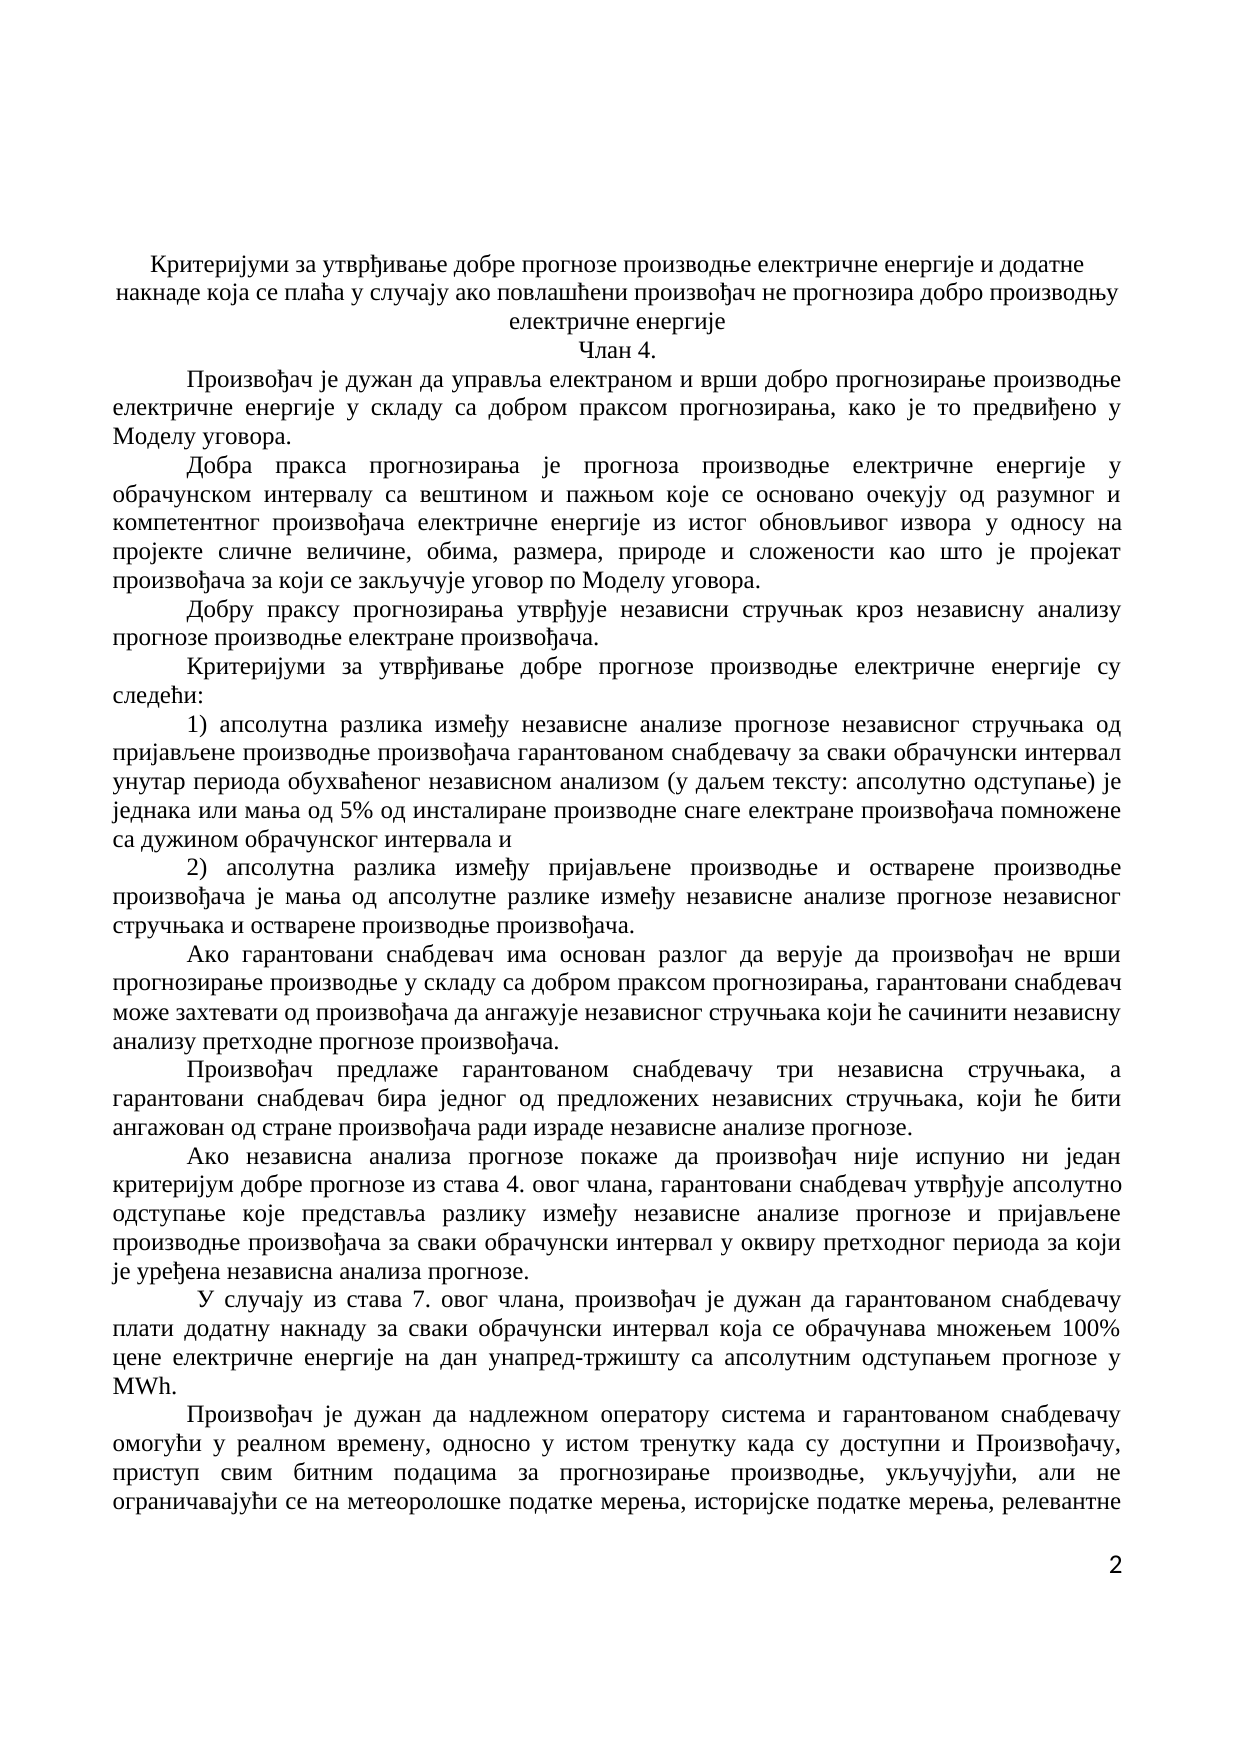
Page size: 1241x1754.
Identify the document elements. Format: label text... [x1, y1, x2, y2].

text Ако независна анализа прогнозе покаже да произвођач није испунио ни један критеријум добре прогнозе из става 4. овог члана, гарантовани снабдевач утврђује апсолутно одступање које представља разлику између независне анализе прогнозе и пријављене производње произвођача за сваки обрачунски интервал у оквиру претходног периода за који је уређена независна анализа прогнозе. [112, 1141, 1122, 1284]
text Произвођач је дужан да управља електраном и врши добро прогнозирање производње електричне енергије у складу са добром праксом прогнозирања, како је то предвиђено у Моделу уговора. [112, 364, 1122, 450]
text Добру праксу прогнозирања утврђује независни стручњак кроз независну анализу прогнозе производње електране произвођача. [112, 594, 1122, 651]
text Добра пракса прогнозирања је прогноза производње електричне енергије у обрачунском интервалу са вештином и пажњом које се основано очекују од разумног и компетентног произвођача електричне енергије из истог обновљивог извора у односу на пројекте сличне величине, обима, размера, природе и сложености као што је пројекат произвођача за који се закључује уговор по Моделу уговора. [112, 450, 1122, 594]
text Критеријуми за утврђивање добре прогнозе производње електричне енергије и додатнe накнадe која се плаћа у случају ако повлашћени произвођач не прогнозира добро производњу електричне енергије [112, 249, 1122, 335]
text Критеријуми за утврђивање добре прогнозе производње електричне енергије су следећи: [112, 651, 1122, 709]
text 1) апсолутна разлика између независне анализе прогнозе независног стручњака од пријављене производње произвођача гарантованом снабдевачу за сваки обрачунски интервал унутар периода обухваћеног независном анализом (у даљем тексту: апсолутно одступање) је једнака или мања од 5% од инсталиране производне снаге електране произвођача помножене са дужином обрачунског интервала и [112, 709, 1122, 852]
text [112, 1399, 1122, 1514]
text Произвођач предлаже гарантованом снабдевачу три независна стручњака, a гарантовани снабдевач бира једног од предложених независних стручњака, који ће бити ангажован од стране произвођача ради израде независне анализе прогнозе. [112, 1054, 1122, 1141]
text 2) апсолутна разлика између пријављене производње и остварене производње произвођача је мања од апсолутне разлике између независне анализе прогнозе независног стручњака и остварене производње произвођача. [112, 852, 1122, 939]
text У случају из става 7. овог члана, произвођач је дужан да гарантованом снабдевачу плати додатну накнаду за сваки обрачунски интервал која се обрачунава множењем 100% цене електричне енергије на дан унапред-тржишту са апсолутним одступањем прогнозе у MWh. [112, 1284, 1122, 1399]
text Ако гарантовани снабдевач има основан разлог да верује да произвођач не врши прогнозирање производње у складу са добром праксом прогнозирања, гарантовани снабдевач може захтевати од произвођача да ангажује независног стручњака који ће сачинити независну анализу претходне прогнозе произвођача. [112, 939, 1122, 1054]
text Члан 4. [112, 335, 1122, 364]
